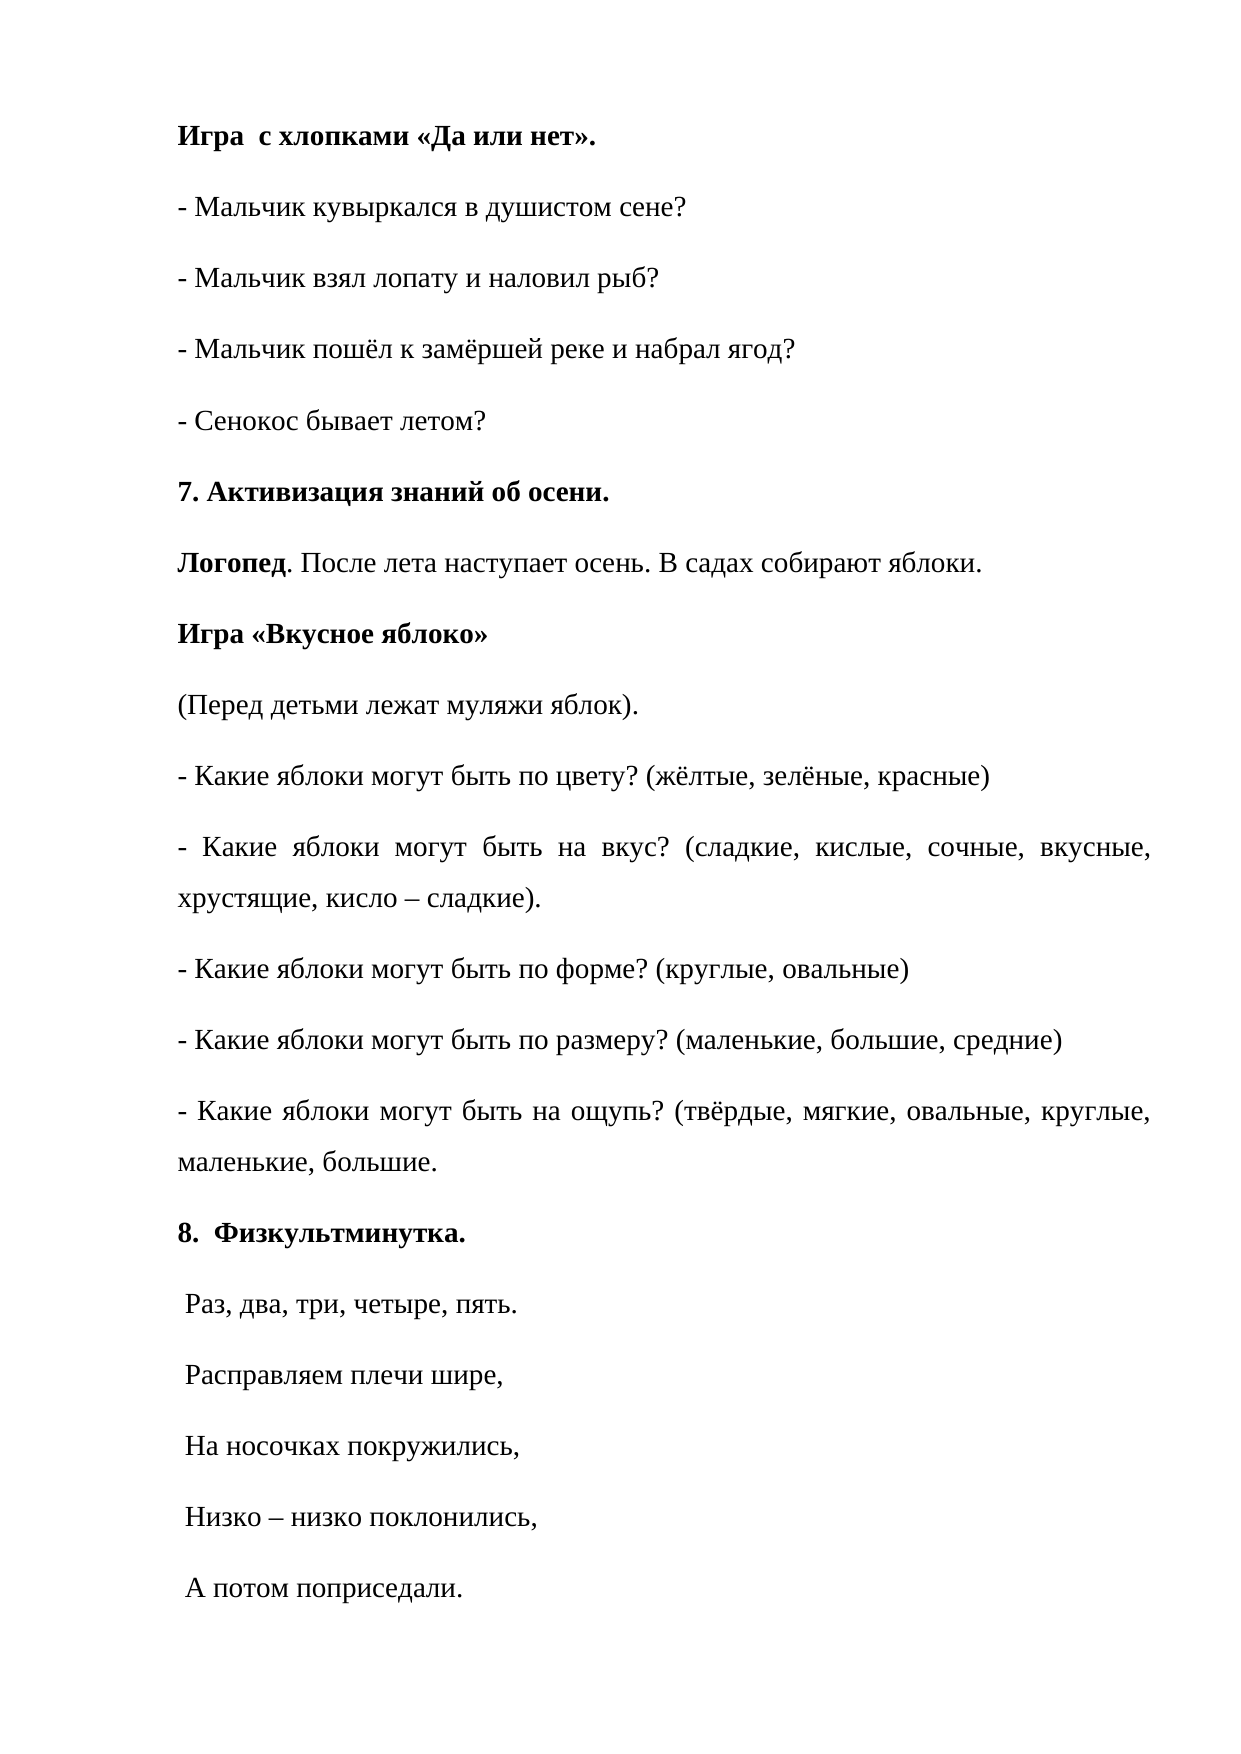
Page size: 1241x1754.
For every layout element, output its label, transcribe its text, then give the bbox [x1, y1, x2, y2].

text 7. Активизация знаний об осени. [177, 474, 1152, 507]
text Расправляем плечи шире, [177, 1357, 1152, 1391]
text - Сенокос бывает летом? [177, 403, 1152, 436]
text - Какие яблоки могут быть на вкус? (сладкие, кислые, сочные, вкусные, хрустящие, кисло – сладкие). [177, 829, 1152, 913]
text - Мальчик кувыркался в душистом сене? [177, 189, 1152, 223]
text (Перед детьми лежат муляжи яблок). [177, 687, 1152, 721]
text На носочках покружились, [177, 1428, 1152, 1462]
text - Какие яблоки могут быть на ощупь? (твёрдые, мягкие, овальные, круглые, маленькие, большие. [177, 1093, 1152, 1177]
text - Какие яблоки могут быть по размеру? (маленькие, большие, средние) [177, 1022, 1152, 1056]
text 8. Физкультминутка. [177, 1215, 1152, 1248]
text - Какие яблоки могут быть по цвету? (жёлтые, зелёные, красные) [177, 758, 1152, 792]
text Раз, два, три, четыре, пять. [177, 1286, 1152, 1319]
text - Мальчик взял лопату и наловил рыб? [177, 260, 1152, 294]
text Игра с хлопками «Да или нет». [177, 118, 1152, 152]
text Логопед. После лета наступает осень. В садах собирают яблоки. [177, 545, 1152, 578]
text - Какие яблоки могут быть по форме? (круглые, овальные) [177, 951, 1152, 984]
text - Мальчик пошёл к замёршей реке и набрал ягод? [177, 332, 1152, 365]
text Низко – низко поклонились, [177, 1499, 1152, 1533]
text Игра «Вкусное яблоко» [177, 616, 1152, 650]
text А потом поприседали. [177, 1571, 1152, 1604]
